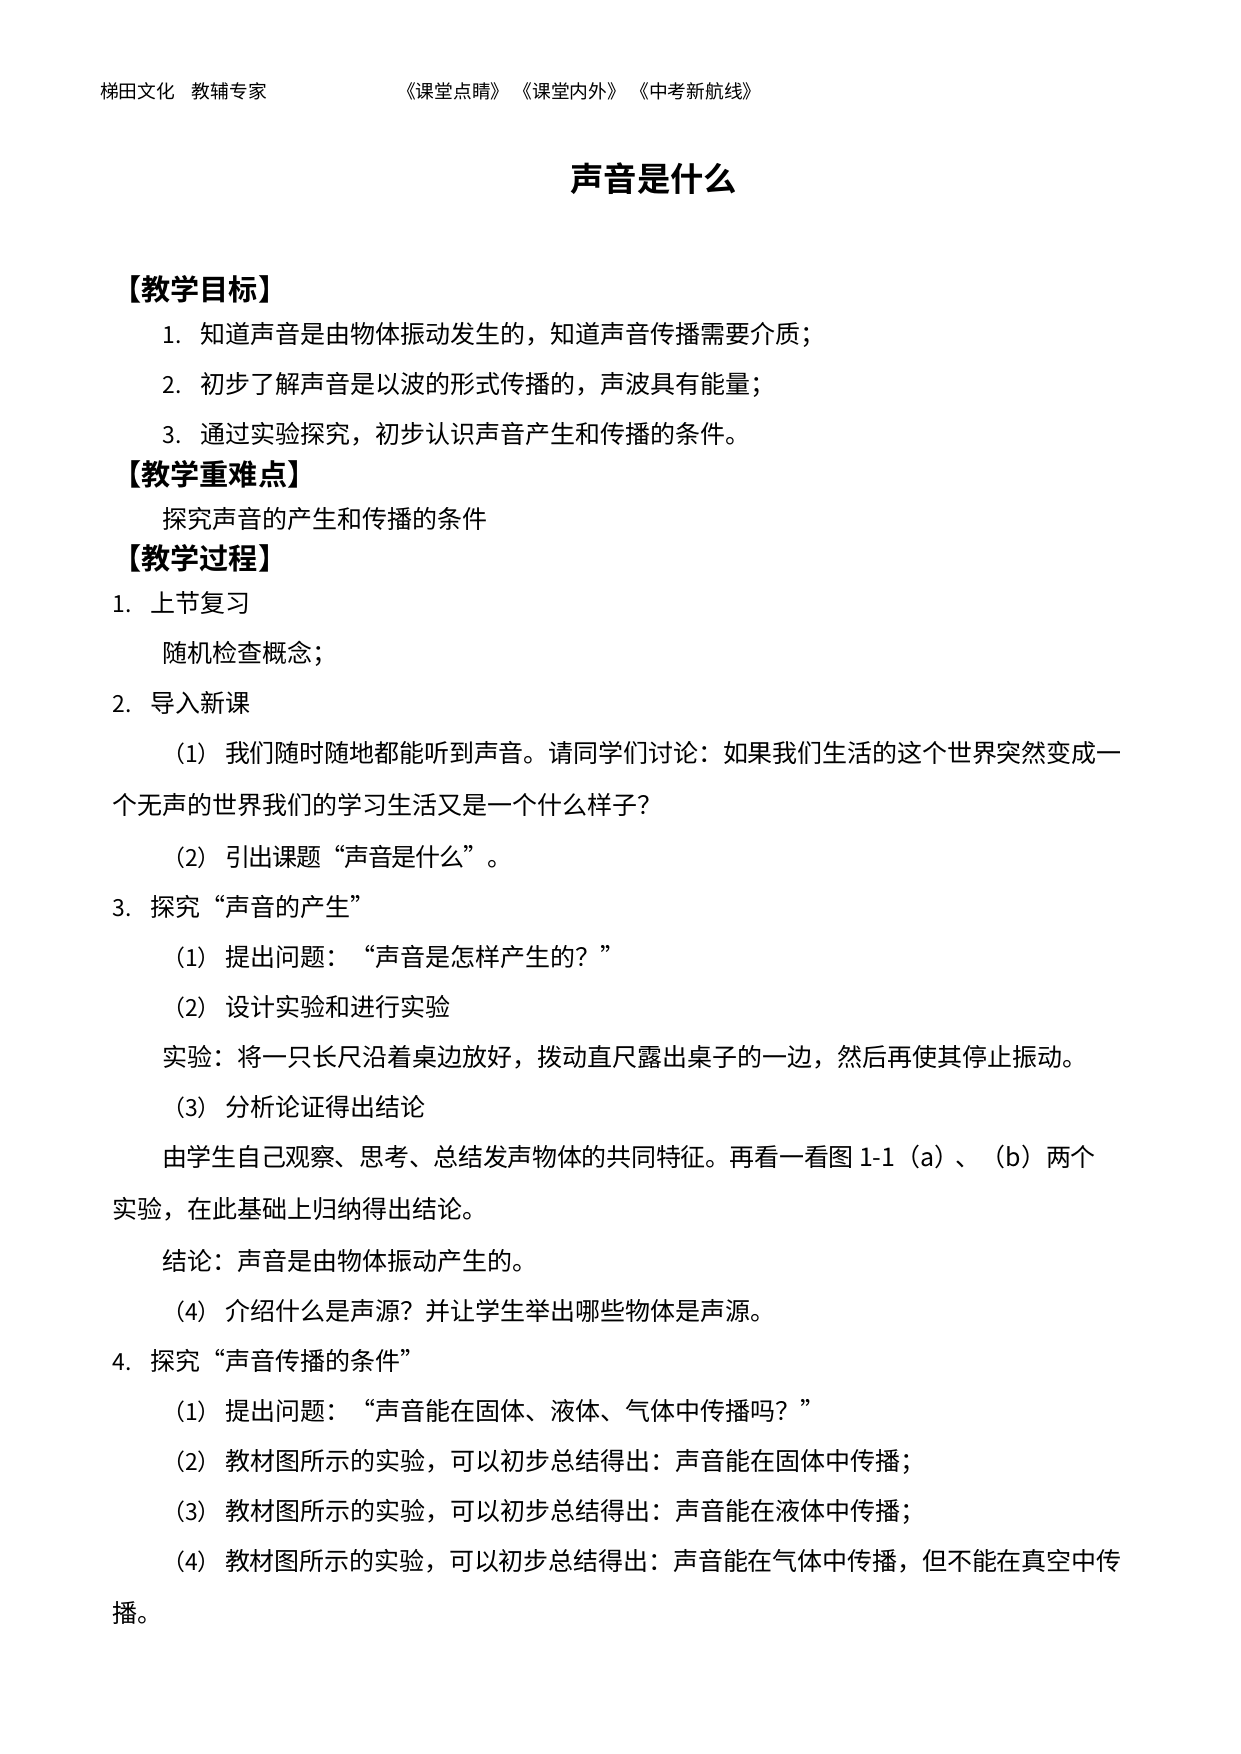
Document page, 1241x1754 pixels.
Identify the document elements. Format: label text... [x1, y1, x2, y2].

list 知道声音是由物体振动发生的，知道声音传播需要介质； [162, 315, 1140, 351]
list 教材图所示的实验，可以初步总结得出：声音能在气体中传播，但不能在真空中传播。 [112, 1542, 1125, 1630]
list 通过实验探究，初步认识声音产生和传播的条件。 [162, 415, 1140, 451]
list 介绍什么是声源？并让学生举出哪些物体是声源。 [162, 1292, 1140, 1328]
subtitle 【教学目标】 [112, 266, 1140, 309]
list 探究“声音的产生” [112, 888, 1140, 924]
list 上节复习 [112, 584, 1140, 620]
list 我们随时随地都能听到声音。请同学们讨论：如果我们生活的这个世界突然变成一个无声的世界我们的学习生活又是一个什么样子？ [112, 734, 1125, 822]
text 实验：将一只长尺沿着桌边放好，拨动直尺露出桌子的一边，然后再使其停止振动。 [162, 1038, 1140, 1074]
subtitle 【教学重难点】 [112, 451, 1140, 493]
text 由学生自己观察、思考、总结发声物体的共同特征。再看一看图 1-1（a）、（b）两个实验，在此基础上归纳得出结论。 [112, 1138, 1106, 1226]
text 结论：声音是由物体振动产生的。 [162, 1242, 1140, 1278]
text 随机检查概念； [162, 634, 1140, 670]
list 提出问题：“声音是怎样产生的？” [162, 938, 1140, 974]
list 教材图所示的实验，可以初步总结得出：声音能在液体中传播； [162, 1492, 1140, 1528]
list 分析论证得出结论 [162, 1088, 1140, 1124]
list 教材图所示的实验，可以初步总结得出：声音能在固体中传播； [162, 1442, 1140, 1478]
list 导入新课 [112, 684, 1140, 720]
text 探究声音的产生和传播的条件 [162, 499, 1140, 536]
subtitle 【教学过程】 [112, 536, 1140, 578]
list 探究“声音传播的条件” [112, 1342, 1140, 1378]
list 设计实验和进行实验 [162, 988, 1140, 1024]
list 引出课题“声音是什么”。 [162, 838, 1140, 874]
list 提出问题：“声音能在固体、液体、气体中传播吗？” [162, 1392, 1140, 1428]
text 声音是什么 [568, 148, 739, 202]
list 初步了解声音是以波的形式传播的，声波具有能量； [162, 365, 1140, 401]
